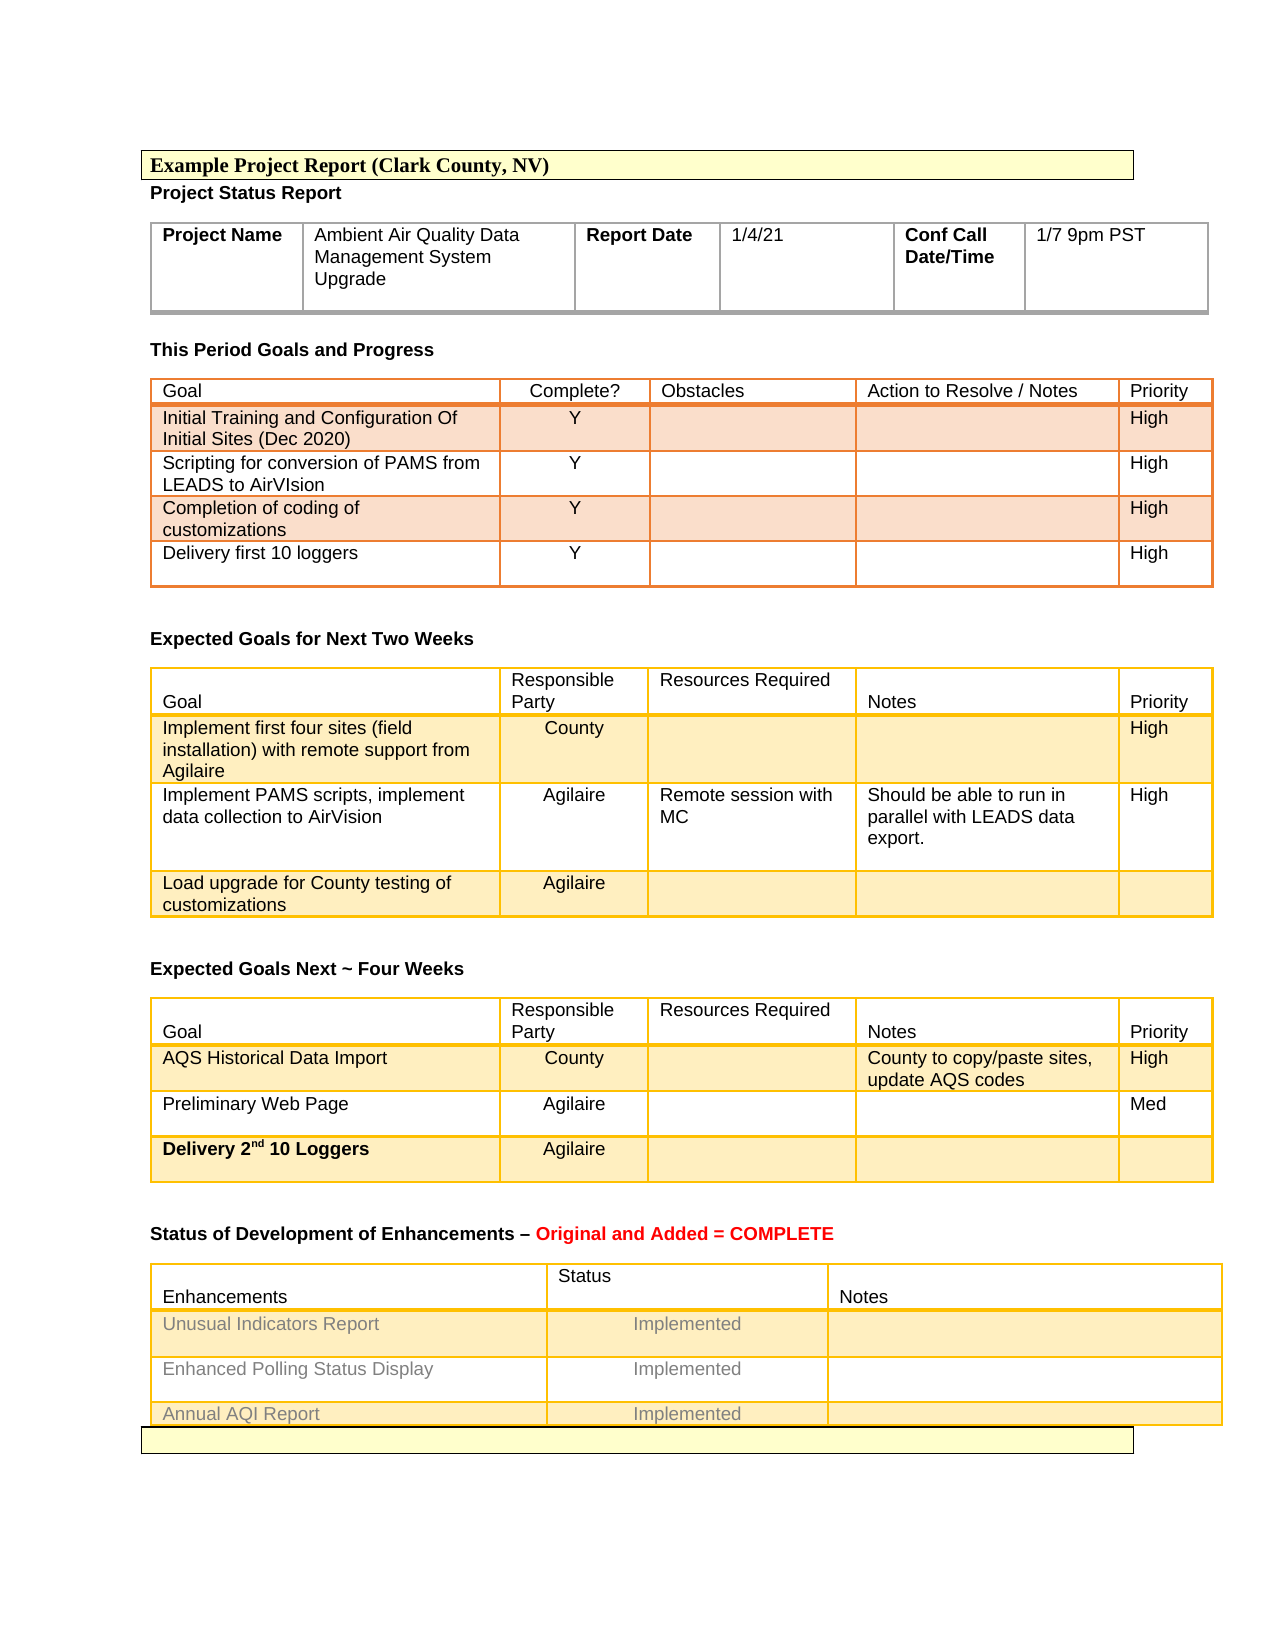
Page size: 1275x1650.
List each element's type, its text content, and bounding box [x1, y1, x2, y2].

text Project Status Report [150, 182, 1125, 204]
table_header Conf Call Date/Time [895, 224, 1024, 310]
text Expected Goals Next ~ Four Weeks [150, 957, 1125, 979]
table_cell Implemented [548, 1312, 827, 1356]
table_header Enhancements [152, 1265, 546, 1308]
table_cell Med [1120, 1092, 1211, 1135]
table_cell [649, 1092, 855, 1135]
table_cell [649, 872, 855, 915]
table_header Obstacles [651, 380, 855, 402]
text Example Project Report (Clark County, NV) [142, 151, 1133, 179]
table_header Resources Required [649, 669, 855, 712]
table_cell Agilaire [501, 1138, 647, 1181]
table_cell High [1120, 542, 1211, 585]
table_cell County to copy/paste sites, update AQS codes [857, 1047, 1118, 1090]
table_cell Remote session with MC [649, 784, 855, 870]
table_cell [857, 497, 1118, 540]
table_cell Implemented [548, 1403, 827, 1424]
table_cell Delivery first 10 loggers [152, 542, 499, 585]
text Status of Development of Enhancements – Original and Added = COMPLETE [150, 1223, 1125, 1244]
table_cell Agilaire [501, 872, 647, 915]
table_cell [1120, 1138, 1211, 1181]
table_cell [857, 1092, 1118, 1135]
table_cell [649, 1047, 855, 1090]
table_header Priority [1120, 669, 1211, 712]
table_cell Implement PAMS scripts, implement data collection to AirVision [152, 784, 499, 870]
table_header Ambient Air Quality Data Management System Upgrade [304, 224, 574, 310]
table_header Notes [829, 1265, 1221, 1308]
table_header 1/4/21 [721, 224, 893, 310]
table_header Status [548, 1265, 827, 1308]
table_cell Load upgrade for County testing of customizations [152, 872, 499, 915]
table_header Resources Required [649, 999, 855, 1042]
table_cell [651, 542, 855, 585]
table_cell Completion of coding of customizations [152, 497, 499, 540]
table_header 1/7 9pm PST [1026, 224, 1207, 310]
table_cell [857, 717, 1118, 782]
table_cell High [1120, 1047, 1211, 1090]
table_cell Y [501, 542, 649, 585]
table_cell [857, 407, 1118, 450]
table_header Action to Resolve / Notes [857, 380, 1118, 402]
table_header Report Date [576, 224, 719, 310]
table_cell County [501, 717, 647, 782]
table_header Project Name [152, 224, 302, 310]
table_header Responsible Party [501, 669, 647, 712]
table_cell Enhanced Polling Status Display [152, 1358, 546, 1401]
table_header Notes [857, 669, 1118, 712]
table_cell [857, 452, 1118, 495]
table_cell Delivery 2nd 10 Loggers [152, 1138, 499, 1181]
table_cell Preliminary Web Page [152, 1092, 499, 1135]
table_header Goal [152, 999, 499, 1042]
table_cell [857, 542, 1118, 585]
table_cell [649, 717, 855, 782]
table_cell Should be able to run in parallel with LEADS data export. [857, 784, 1118, 870]
text This Period Goals and Progress [150, 315, 1125, 360]
table_cell [649, 1138, 855, 1181]
table_cell [829, 1358, 1221, 1401]
text Expected Goals for Next Two Weeks [150, 627, 1125, 649]
table_header Priority [1120, 999, 1211, 1042]
table_cell [857, 1138, 1118, 1181]
table_header Priority [1120, 380, 1211, 402]
table_cell [829, 1312, 1221, 1356]
table_header Responsible Party [501, 999, 647, 1042]
table_cell Implemented [548, 1358, 827, 1401]
table_cell [651, 452, 855, 495]
table_cell Y [501, 497, 649, 540]
table_cell Annual AQI Report [152, 1403, 546, 1424]
table_cell [857, 872, 1118, 915]
table_cell AQS Historical Data Import [152, 1047, 499, 1090]
table_cell High [1120, 452, 1211, 495]
table_cell Agilaire [501, 784, 647, 870]
table_cell [1120, 872, 1211, 915]
table_cell [651, 407, 855, 450]
table_header Complete? [501, 380, 649, 402]
table_header Goal [152, 380, 499, 402]
table_cell Y [501, 407, 649, 450]
table_cell High [1120, 497, 1211, 540]
table_cell Agilaire [501, 1092, 647, 1135]
table_cell High [1120, 784, 1211, 870]
table_header Goal [152, 669, 499, 712]
table_cell [651, 497, 855, 540]
table_cell Implement first four sites (field installation) with remote support from Agilaire [152, 717, 499, 782]
table_cell Scripting for conversion of PAMS from LEADS to AirVIsion [152, 452, 499, 495]
table_cell County [501, 1047, 647, 1090]
table_cell [829, 1403, 1221, 1424]
table_cell Unusual Indicators Report [152, 1312, 546, 1356]
table_cell High [1120, 717, 1211, 782]
table_cell Initial Training and Configuration Of Initial Sites (Dec 2020) [152, 407, 499, 450]
table_cell High [1120, 407, 1211, 450]
table_cell Y [501, 452, 649, 495]
table_header Notes [857, 999, 1118, 1042]
